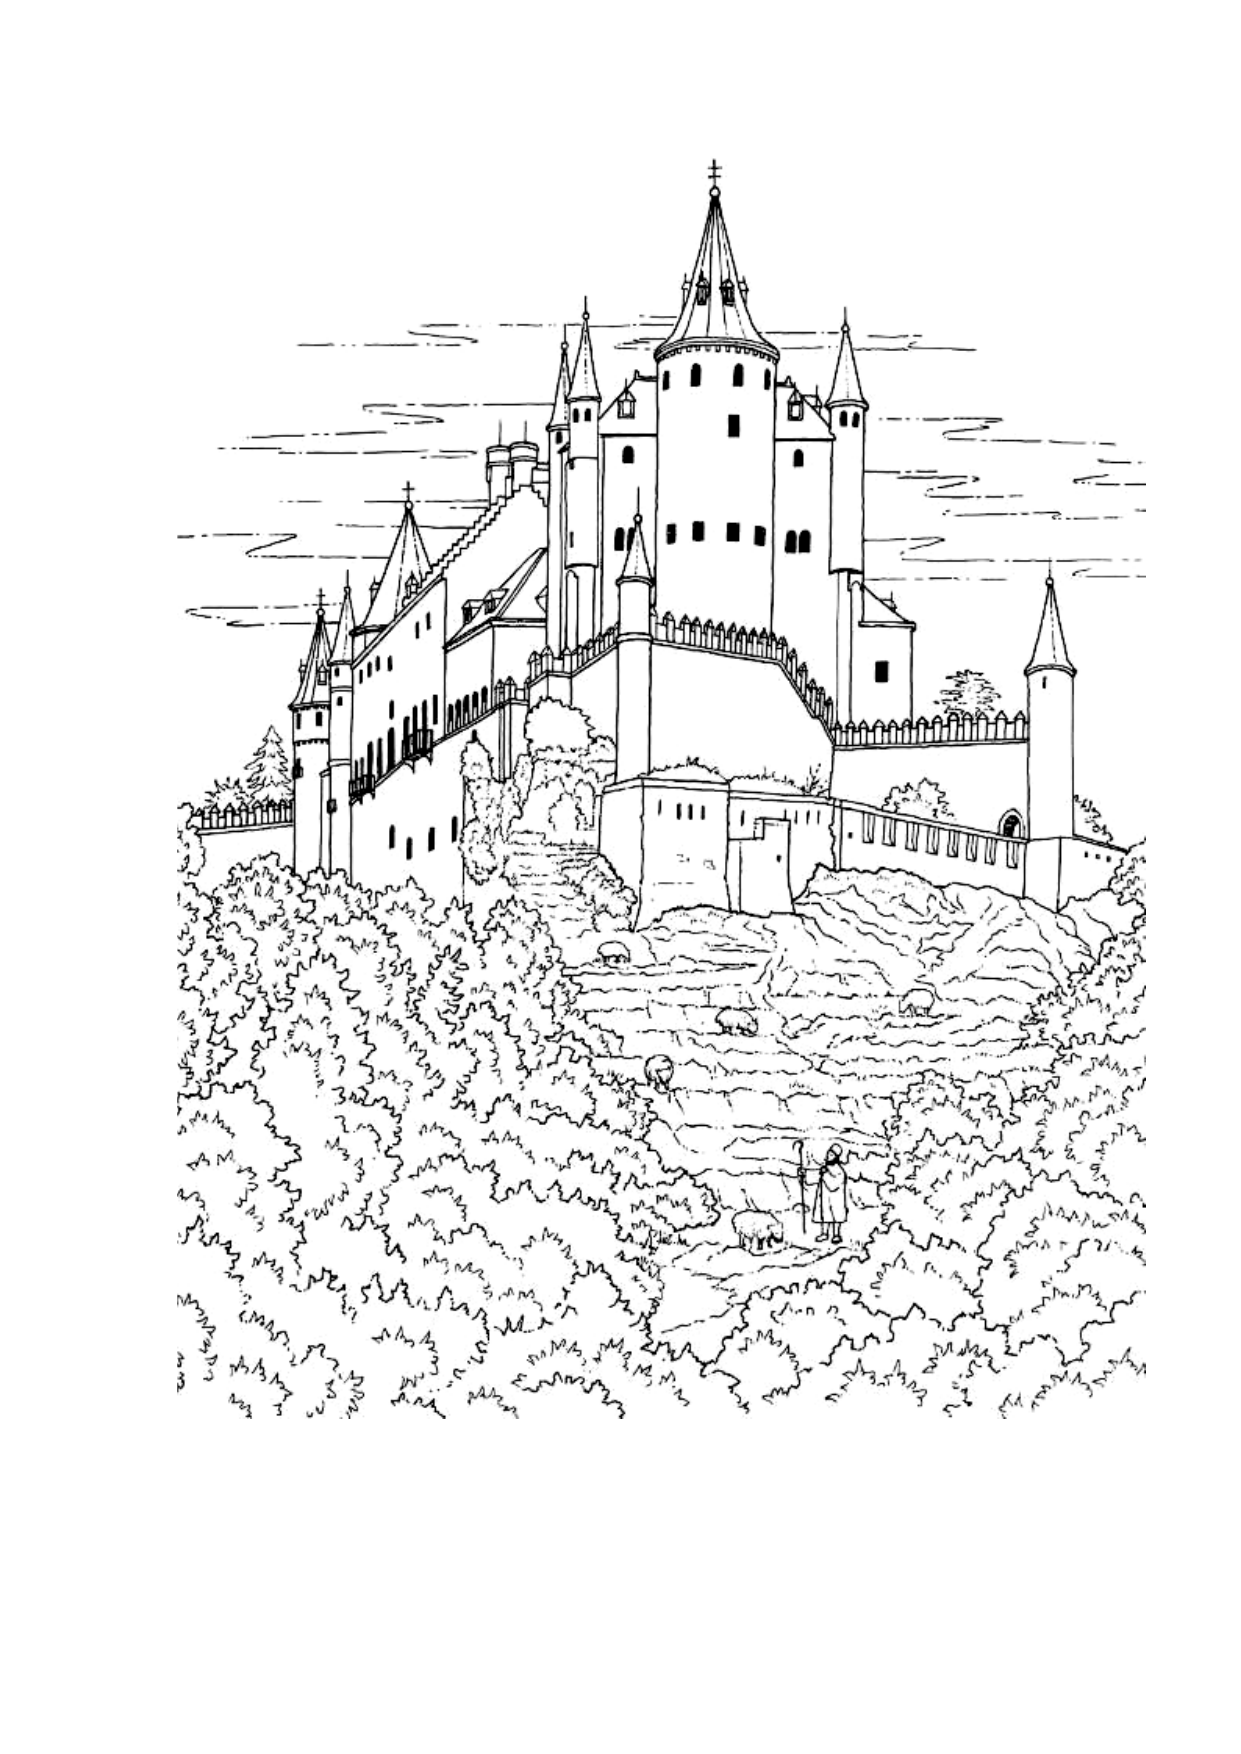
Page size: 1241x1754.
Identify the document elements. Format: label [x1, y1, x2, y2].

picture [177, 118, 1146, 1419]
